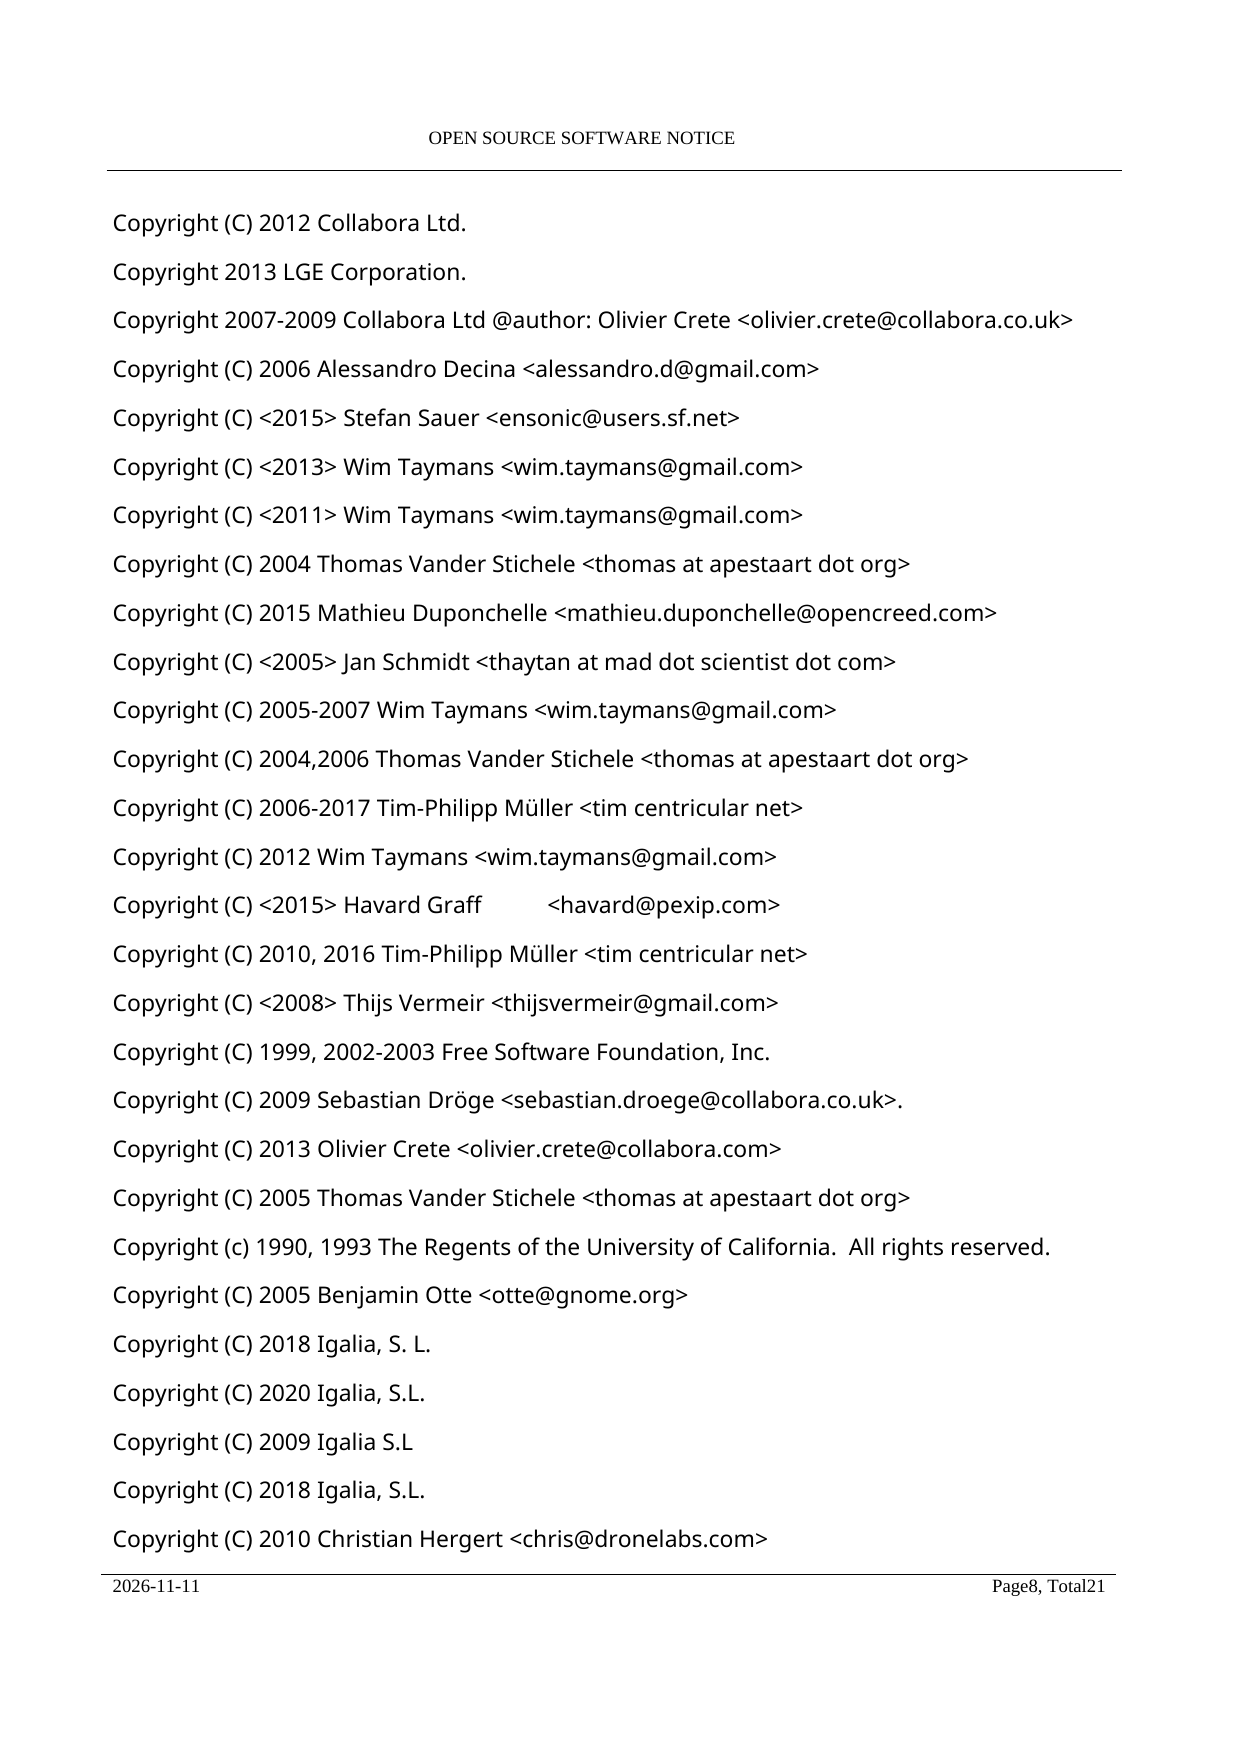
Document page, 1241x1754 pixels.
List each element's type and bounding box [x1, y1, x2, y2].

text [112, 206, 1128, 1555]
